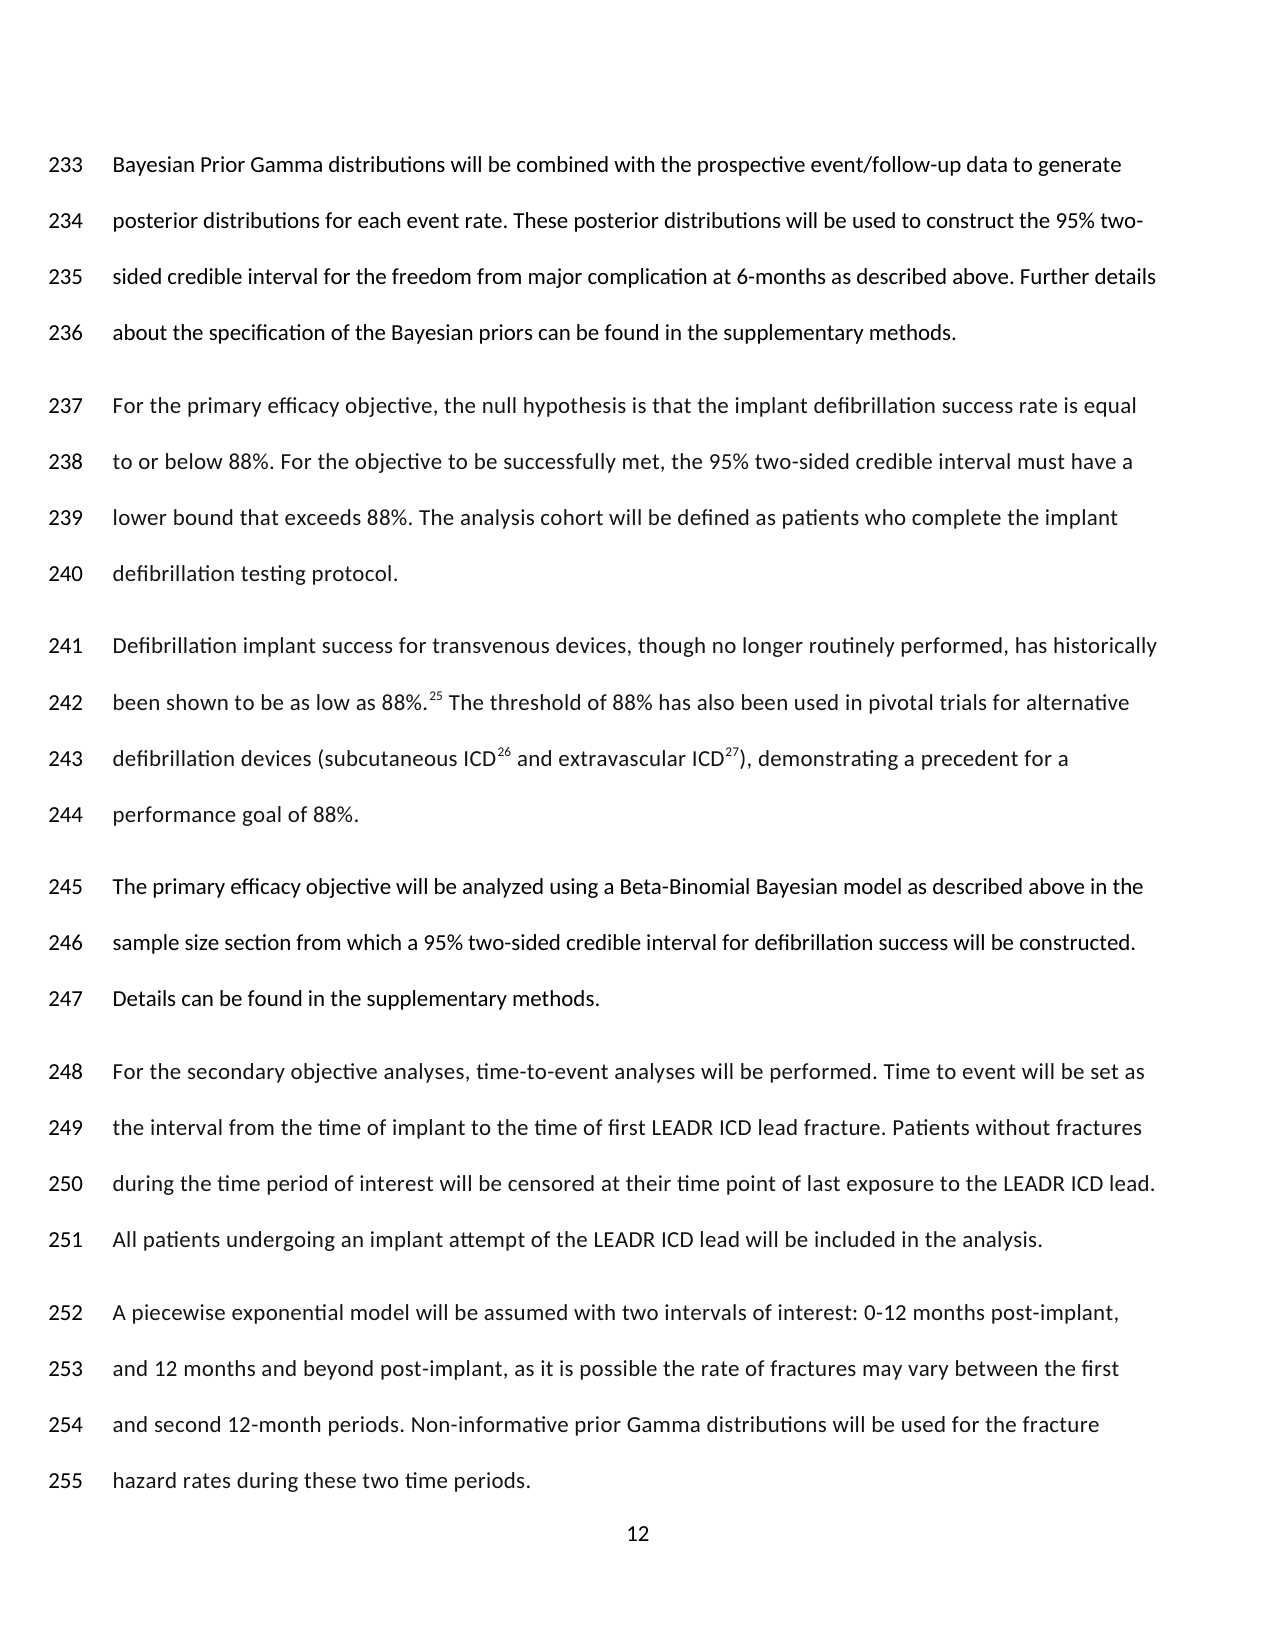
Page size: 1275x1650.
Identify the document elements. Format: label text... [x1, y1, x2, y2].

text For the primary efficacy objective, the null hypothesis is that the implant defibrillation success rate is equal to or below 88%. For the objective to be successfully met, the 95% two-sided credible interval must have a lower bound that exceeds 88%. The analysis cohort will be defined as patients who complete the implant defibrillation testing protocol. [112, 391, 1162, 587]
text For the secondary objective analyses, time-to-event analyses will be performed. Time to event will be set as the interval from the time of implant to the time of first LEADR ICD lead fracture. Patients without fractures during the time period of interest will be censored at their time point of last exposure to the LEADR ICD lead. All patients undergoing an implant attempt of the LEADR ICD lead will be included in the analysis. [112, 1057, 1162, 1253]
text A piecewise exponential model will be assumed with two intervals of interest: 0-12 months post-implant, and 12 months and beyond post-implant, as it is possible the rate of fractures may vary between the first and second 12-month periods. Non-informative prior Gamma distributions will be used for the fracture hazard rates during these two time periods. [112, 1298, 1162, 1494]
text The primary efficacy objective will be analyzed using a Beta-Binomial Bayesian model as described above in the sample size section from which a 95% two-sided credible interval for defibrillation success will be constructed. Details can be found in the supplementary methods. [112, 872, 1162, 1013]
text Defibrillation implant success for transvenous devices, though no longer routinely performed, has historically been shown to be as low as 88%.25 The threshold of 88% has also been used in pivotal trials for alternative defibrillation devices (subcutaneous ICD26 and extravascular ICD27), demonstrating a precedent for a performance goal of 88%. [112, 632, 1162, 828]
text Bayesian Prior Gamma distributions will be combined with the prospective event/follow-up data to generate posterior distributions for each event rate. These posterior distributions will be used to construct the 95% two-sided credible interval for the freedom from major complication at 6-months as described above. Further details about the specification of the Bayesian priors can be found in the supplementary methods. [112, 150, 1162, 346]
